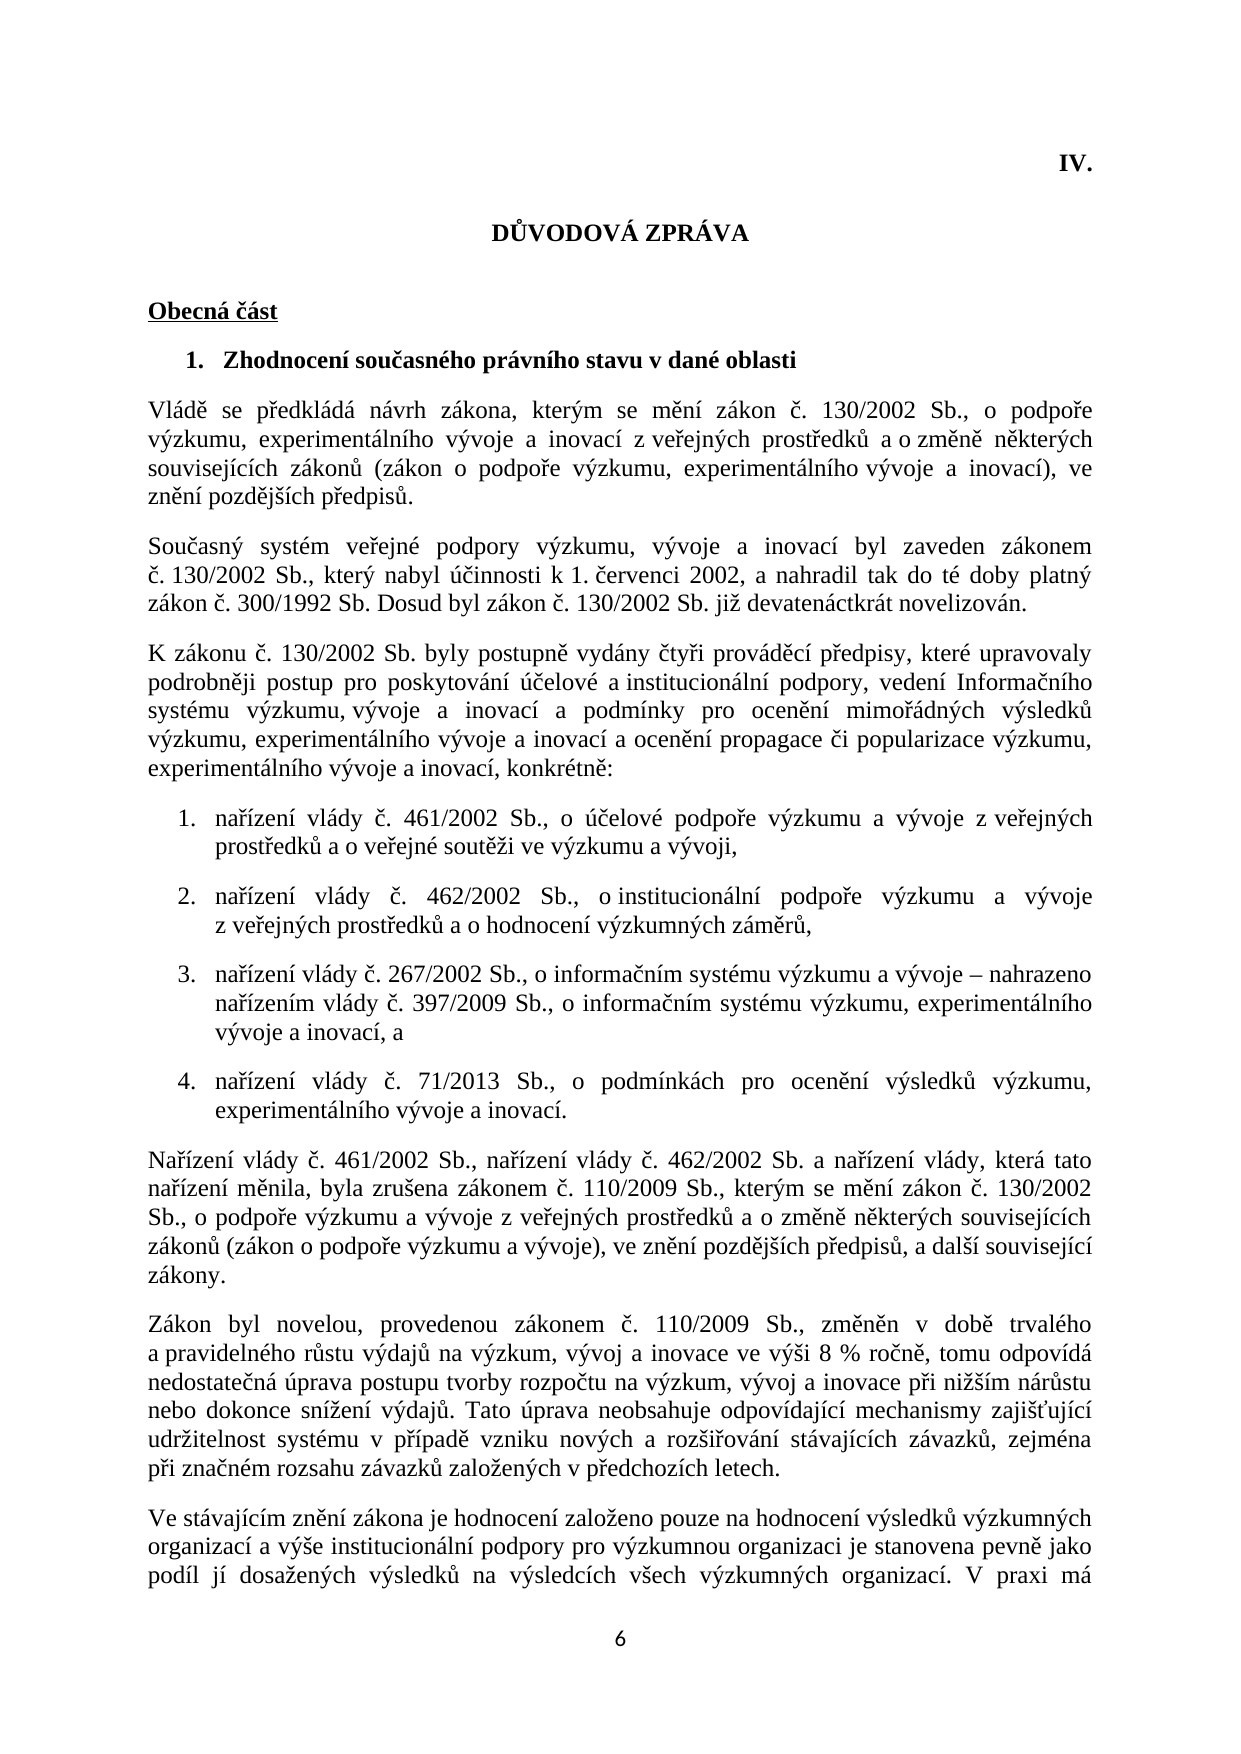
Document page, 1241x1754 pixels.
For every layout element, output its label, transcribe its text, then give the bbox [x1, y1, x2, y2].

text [148, 1503, 1093, 1589]
text Nařízení vlády č. 461/2002 Sb., nařízení vlády č. 462/2002 Sb. a nařízení vlády, která tato nařízení měnila, byla zrušena zákonem č. 110/2009 Sb., kterým se mění zákon č. 130/2002 Sb., o podpoře výzkumu a vývoje z veřejných prostředků a o změně některých souvisejících zákonů (zákon o podpoře výzkumu a vývoje), ve znění pozdějších předpisů, a další související zákony. [148, 1145, 1093, 1288]
text Zákon byl novelou, provedenou zákonem č. 110/2009 Sb., změněn v době trvalého a pravidelného růstu výdajů na výzkum, vývoj a inovace ve výši 8 % ročně, tomu odpovídá nedostatečná úprava postupu tvorby rozpočtu na výzkum, vývoj a inovace při nižším nárůstu nebo dokonce snížení výdajů. Tato úprava neobsahuje odpovídající mechanismy zajišťující udržitelnost systému v případě vzniku nových a rozšiřování stávajících závazků, zejména při značném rozsahu závazků založených v předchozích letech. [148, 1309, 1093, 1482]
list nařízení vlády č. 71/2013 Sb., o podmínkách pro ocenění výsledků výzkumu, experimentálního vývoje a inovací. [177, 1066, 1093, 1124]
list Zhodnocení současného právního stavu v dané oblasti [185, 346, 1093, 374]
text Současný systém veřejné podpory výzkumu, vývoje a inovací byl zaveden zákonem č. 130/2002 Sb., který nabyl účinnosti k 1. červenci 2002, a nahradil tak do té doby platný zákon č. 300/1992 Sb. Dosud byl zákon č. 130/2002 Sb. již devatenáctkrát novelizován. [148, 531, 1093, 617]
text Vládě se předkládá návrh zákona, kterým se mění zákon č. 130/2002 Sb., o podpoře výzkumu, experimentálního vývoje a inovací z veřejných prostředků a o změně některých souvisejících zákonů (zákon o podpoře výzkumu, experimentálního vývoje a inovací), ve znění pozdějších předpisů. [148, 395, 1093, 510]
text Obecná část [148, 296, 1093, 325]
list nařízení vlády č. 267/2002 Sb., o informačním systému výzkumu a vývoje – nahrazeno nařízením vlády č. 397/2009 Sb., o informačním systému výzkumu, experimentálního vývoje a inovací, a [177, 959, 1093, 1046]
list nařízení vlády č. 461/2002 Sb., o účelové podpoře výzkumu a vývoje z veřejných prostředků a o veřejné soutěži ve výzkumu a vývoji, [177, 803, 1093, 860]
text K zákonu č. 130/2002 Sb. byly postupně vydány čtyři prováděcí předpisy, které upravovaly podrobněji postup pro poskytování účelové a institucionální podpory, vedení Informačního systému výzkumu, vývoje a inovací a podmínky pro ocenění mimořádných výsledků výzkumu, experimentálního vývoje a inovací a ocenění propagace či popularizace výzkumu, experimentálního vývoje a inovací, konkrétně: [148, 638, 1093, 782]
list nařízení vlády č. 462/2002 Sb., o institucionální podpoře výzkumu a vývoje z veřejných prostředků a o hodnocení výzkumných záměrů, [177, 881, 1093, 938]
text DŮVODOVÁ ZPRÁVA [148, 218, 1093, 246]
text IV. [148, 148, 1093, 176]
